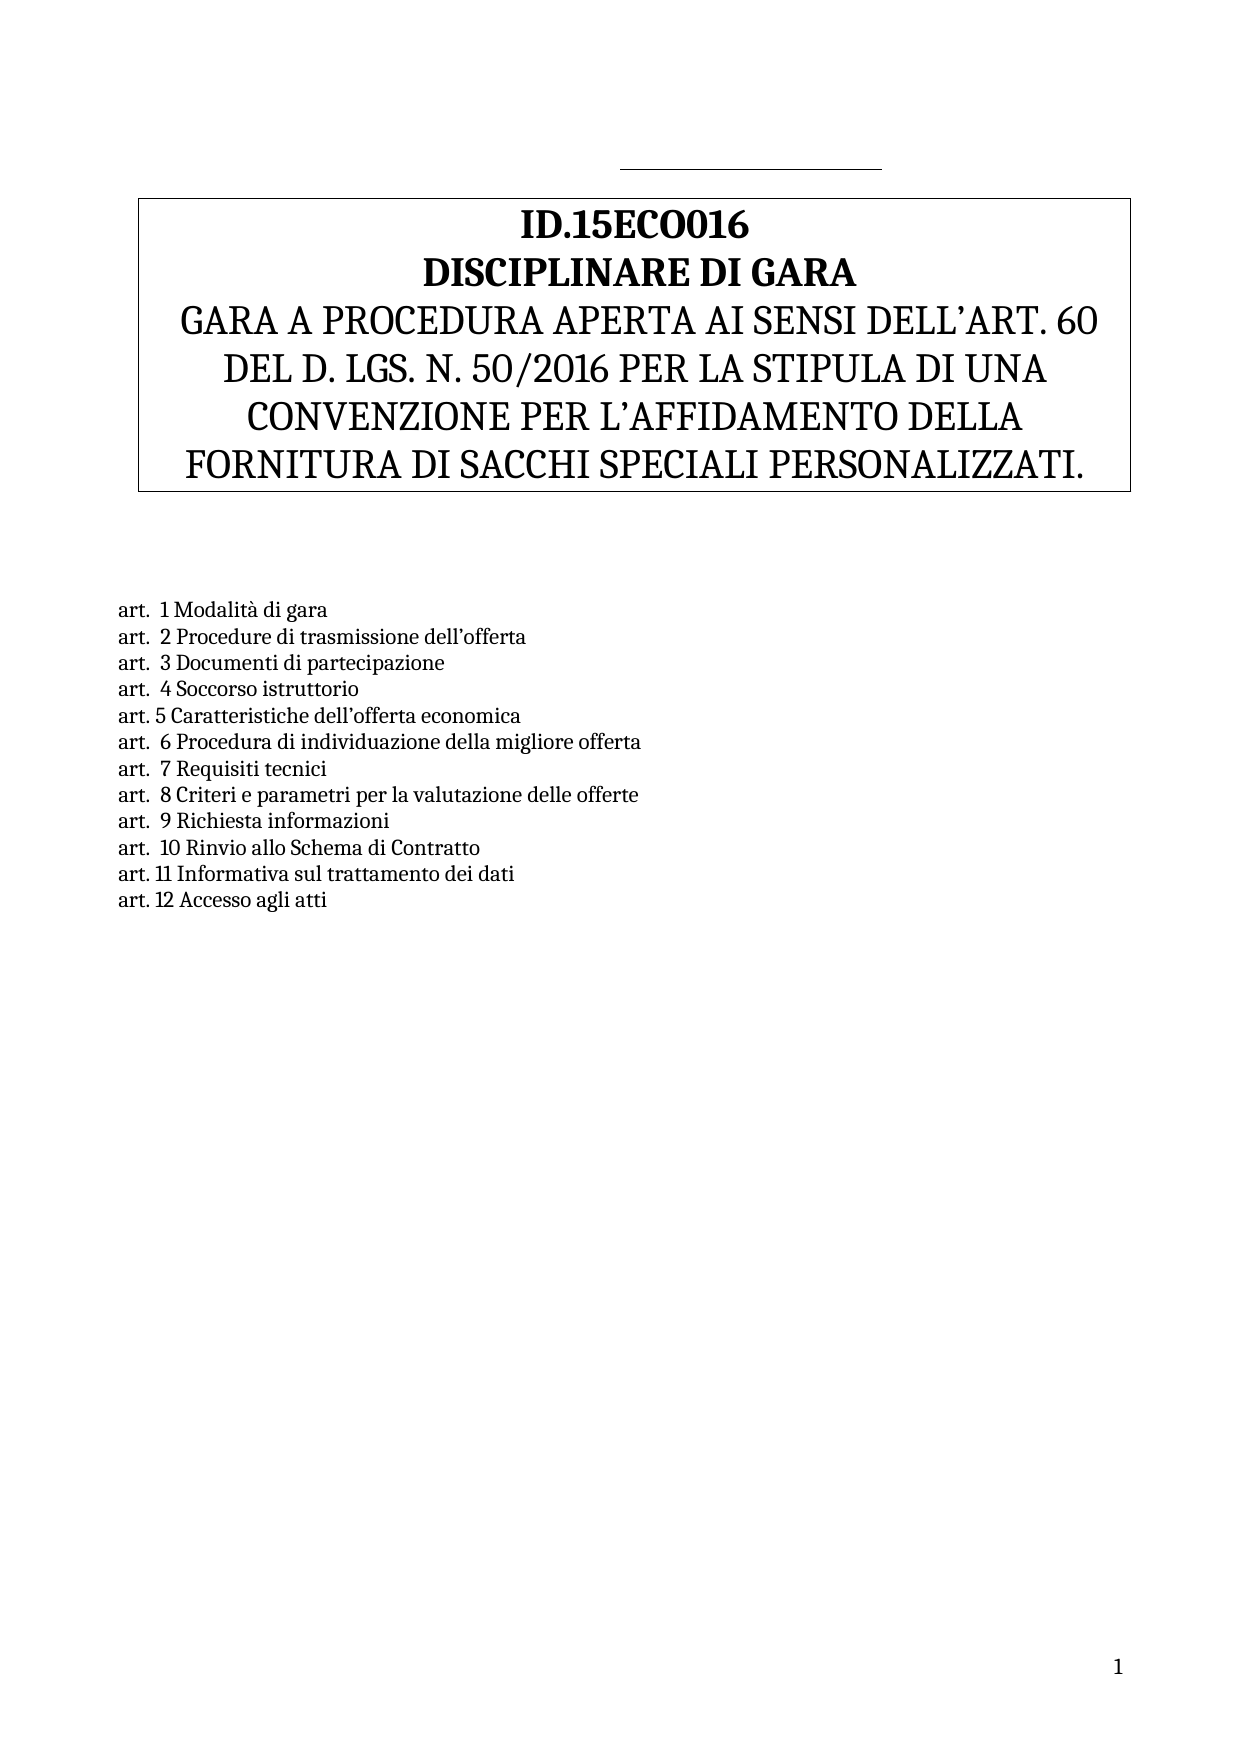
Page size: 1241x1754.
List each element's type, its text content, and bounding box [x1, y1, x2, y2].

text art. 3 Documenti di partecipazione [118, 650, 1122, 676]
text DISCIPLINARE DI GARA [139, 246, 1130, 294]
text art. 4 Soccorso istruttorio [118, 676, 1122, 703]
text art. 1 Modalità di gara [118, 597, 1122, 623]
text art. 7 Requisiti tecnici [118, 755, 1122, 782]
text art. 2 Procedure di trasmissione dell’offerta [118, 623, 1122, 650]
text art. 12 Accesso agli atti [118, 887, 1122, 913]
text art. 11 Informativa sul trattamento dei dati [118, 861, 1122, 887]
text ID.15ECO016 [139, 199, 1130, 246]
text art. 5 Caratteristiche dell’offerta economica [118, 703, 1122, 729]
text art. 8 Criteri e parametri per la valutazione delle offerte [118, 782, 1122, 808]
text GARA A PROCEDURA APERTA AI SENSI DELL’ART. 60 DEL D. LGS. N. 50/2016 PER UNA CONVENZIONE PER L’AFFIDAMENTO DELLA FORNITURA DI SACCHI SPECIALI PERSONALIZZATI. [139, 294, 1130, 491]
text art. 6 Procedura di individuazione della migliore offerta [118, 729, 1122, 755]
text art. 9 Richiesta informazioni [118, 808, 1122, 834]
text art. 10 Rinvio allo Schema di Contratto [118, 834, 1122, 861]
